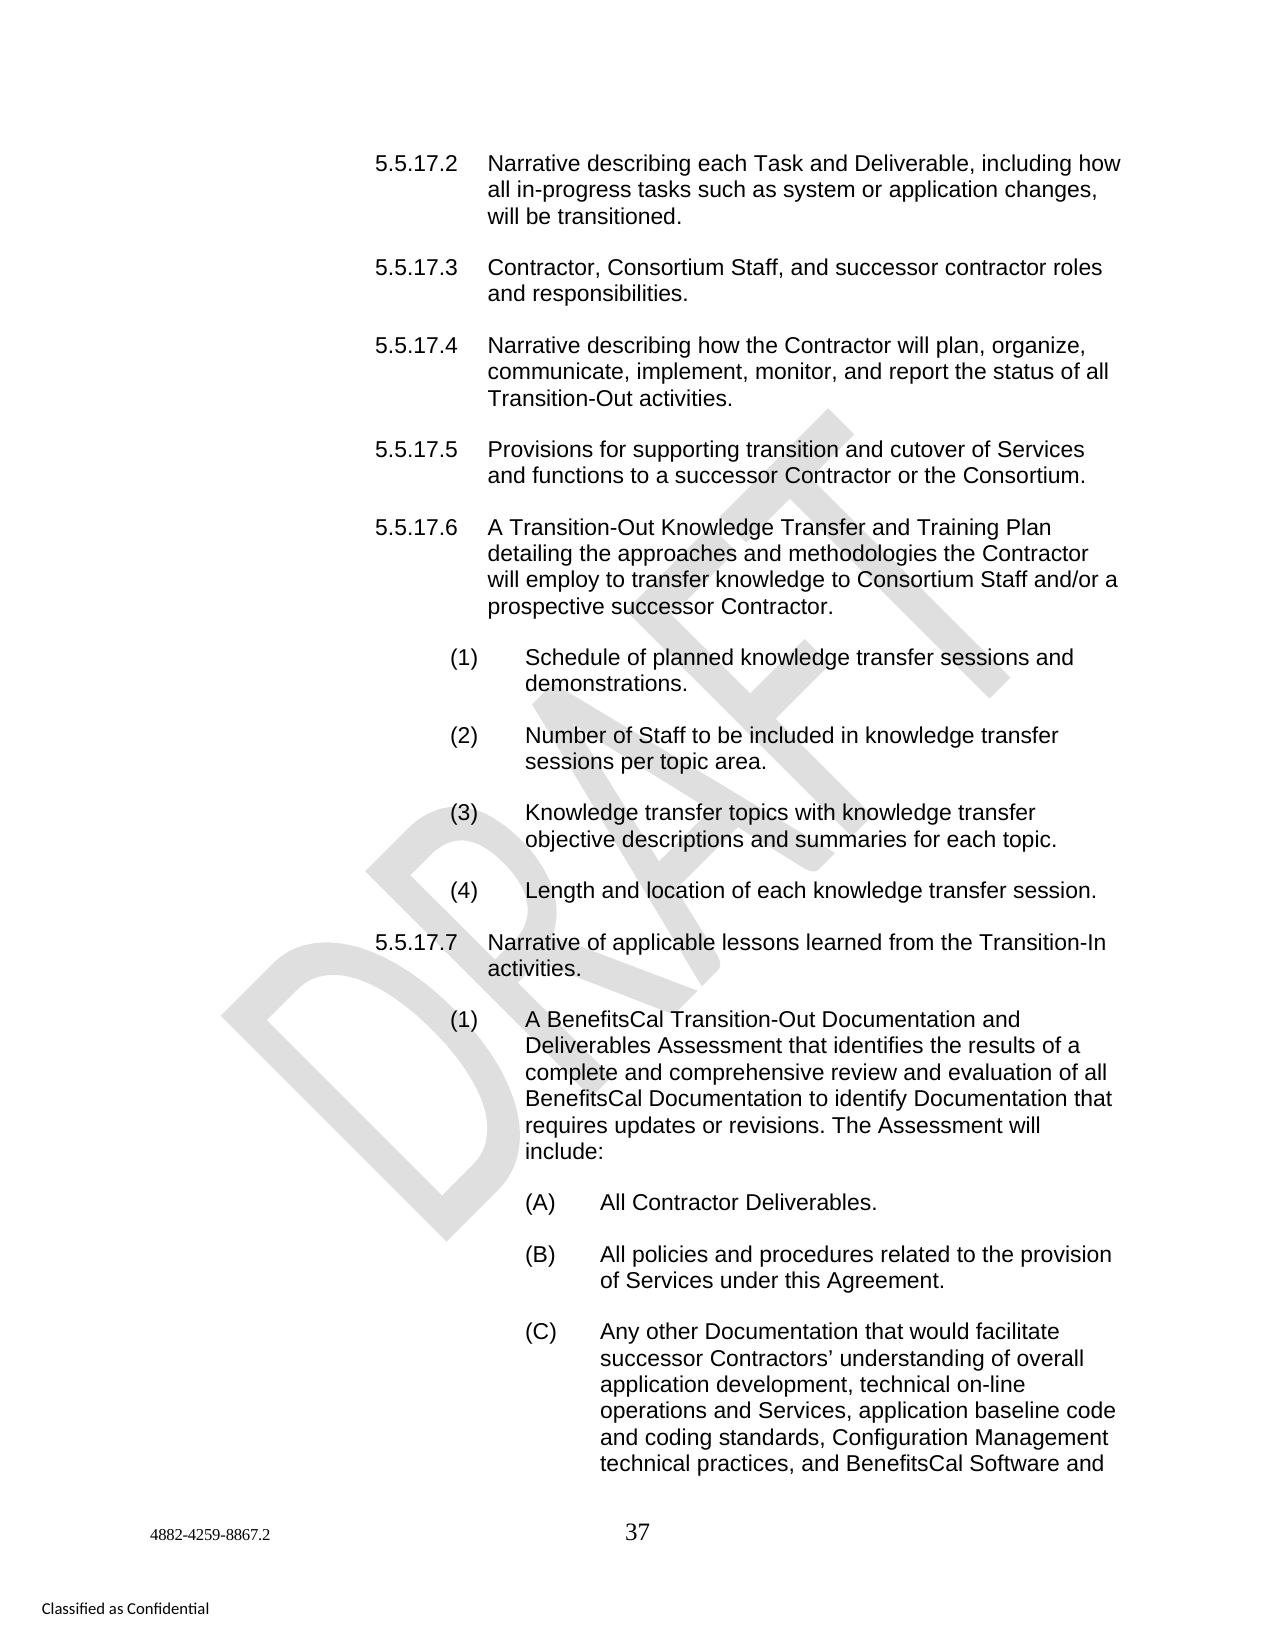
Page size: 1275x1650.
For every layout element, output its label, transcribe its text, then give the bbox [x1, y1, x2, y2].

text Number of Staff to be included in knowledge transfer sessions per topic area. [450, 722, 1125, 774]
text All Contractor Deliverables. [525, 1189, 1125, 1216]
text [525, 1318, 1125, 1476]
text Knowledge transfer topics with knowledge transfer objective descriptions and summaries for each topic. [450, 799, 1125, 852]
text Provisions for supporting transition and cutover of Services and functions to a successor Contractor or the Consortium. [375, 436, 1125, 488]
text Narrative describing how the Contractor will plan, organize, communicate, implement, monitor, and report the status of all Transition-Out activities. [375, 332, 1125, 411]
text Narrative of applicable lessons learned from the Transition-In activities. [375, 928, 1125, 981]
text All policies and procedures related to the provision of Services under this Agreement. [525, 1241, 1125, 1293]
text A Transition-Out Knowledge Transfer and Training Plan detailing the approaches and methodologies the Contractor will employ to transfer knowledge to Consortium Staff and/or a prospective successor Contractor. [375, 513, 1125, 619]
text Contractor, Consortium Staff, and successor contractor roles and responsibilities. [375, 254, 1125, 307]
text Length and location of each knowledge transfer session. [450, 877, 1125, 903]
text Narrative describing each Task and Deliverable, including how all in-progress tasks such as system or application changes, will be transitioned. [375, 150, 1125, 229]
text A BenefitsCal Transition-Out Documentation and Deliverables Assessment that identifies the results of a complete and comprehensive review and evaluation of all BenefitsCal Documentation to identify Documentation that requires updates or revisions. The Assessment will include: [450, 1006, 1125, 1164]
text Schedule of planned knowledge transfer sessions and demonstrations. [450, 644, 1125, 697]
